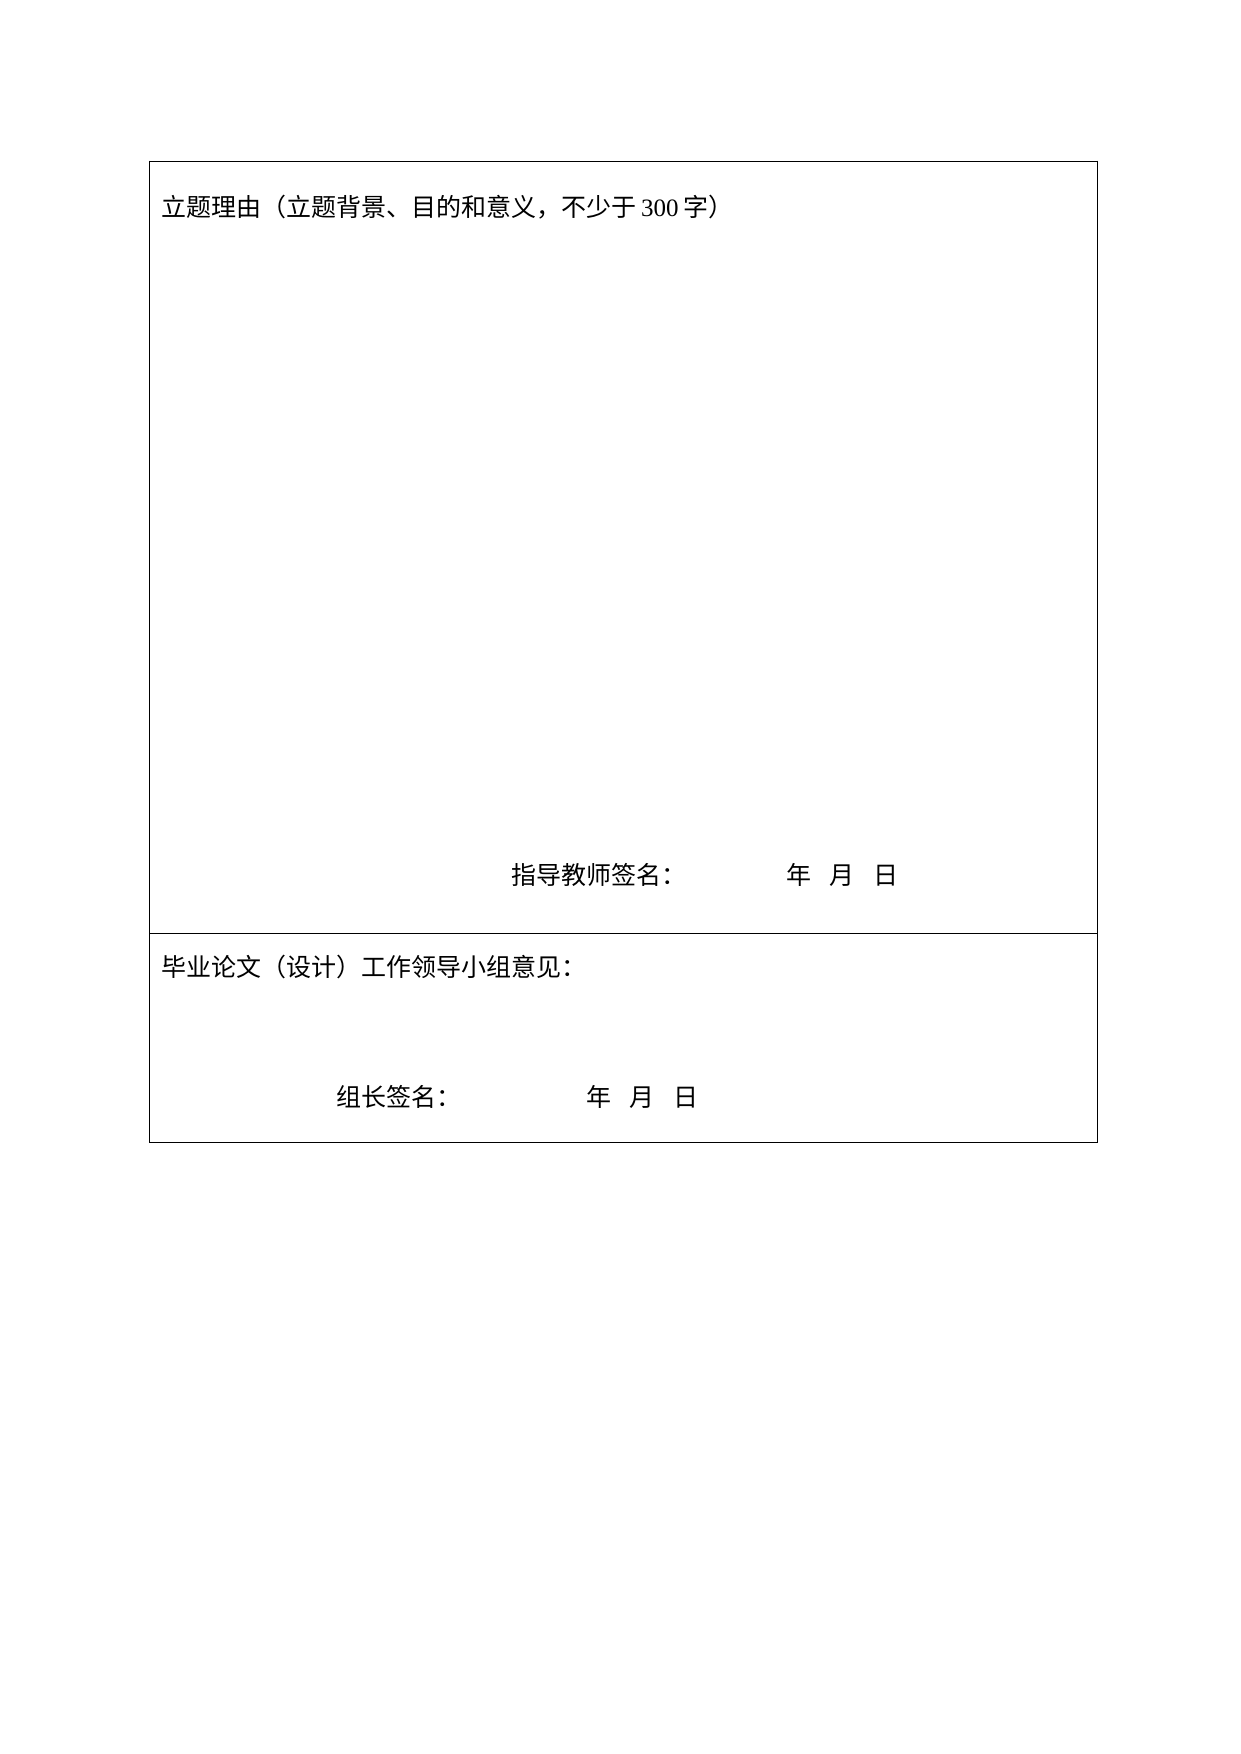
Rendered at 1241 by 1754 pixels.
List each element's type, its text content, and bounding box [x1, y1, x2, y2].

table_cell 毕业论文（设计）工作领导小组意见： 组长签名： 年 月 日 [150, 934, 1097, 1140]
table_cell 立题理由（立题背景、目的和意义，不少于300字） 指导教师签名： 年 月 日 [150, 162, 1097, 932]
